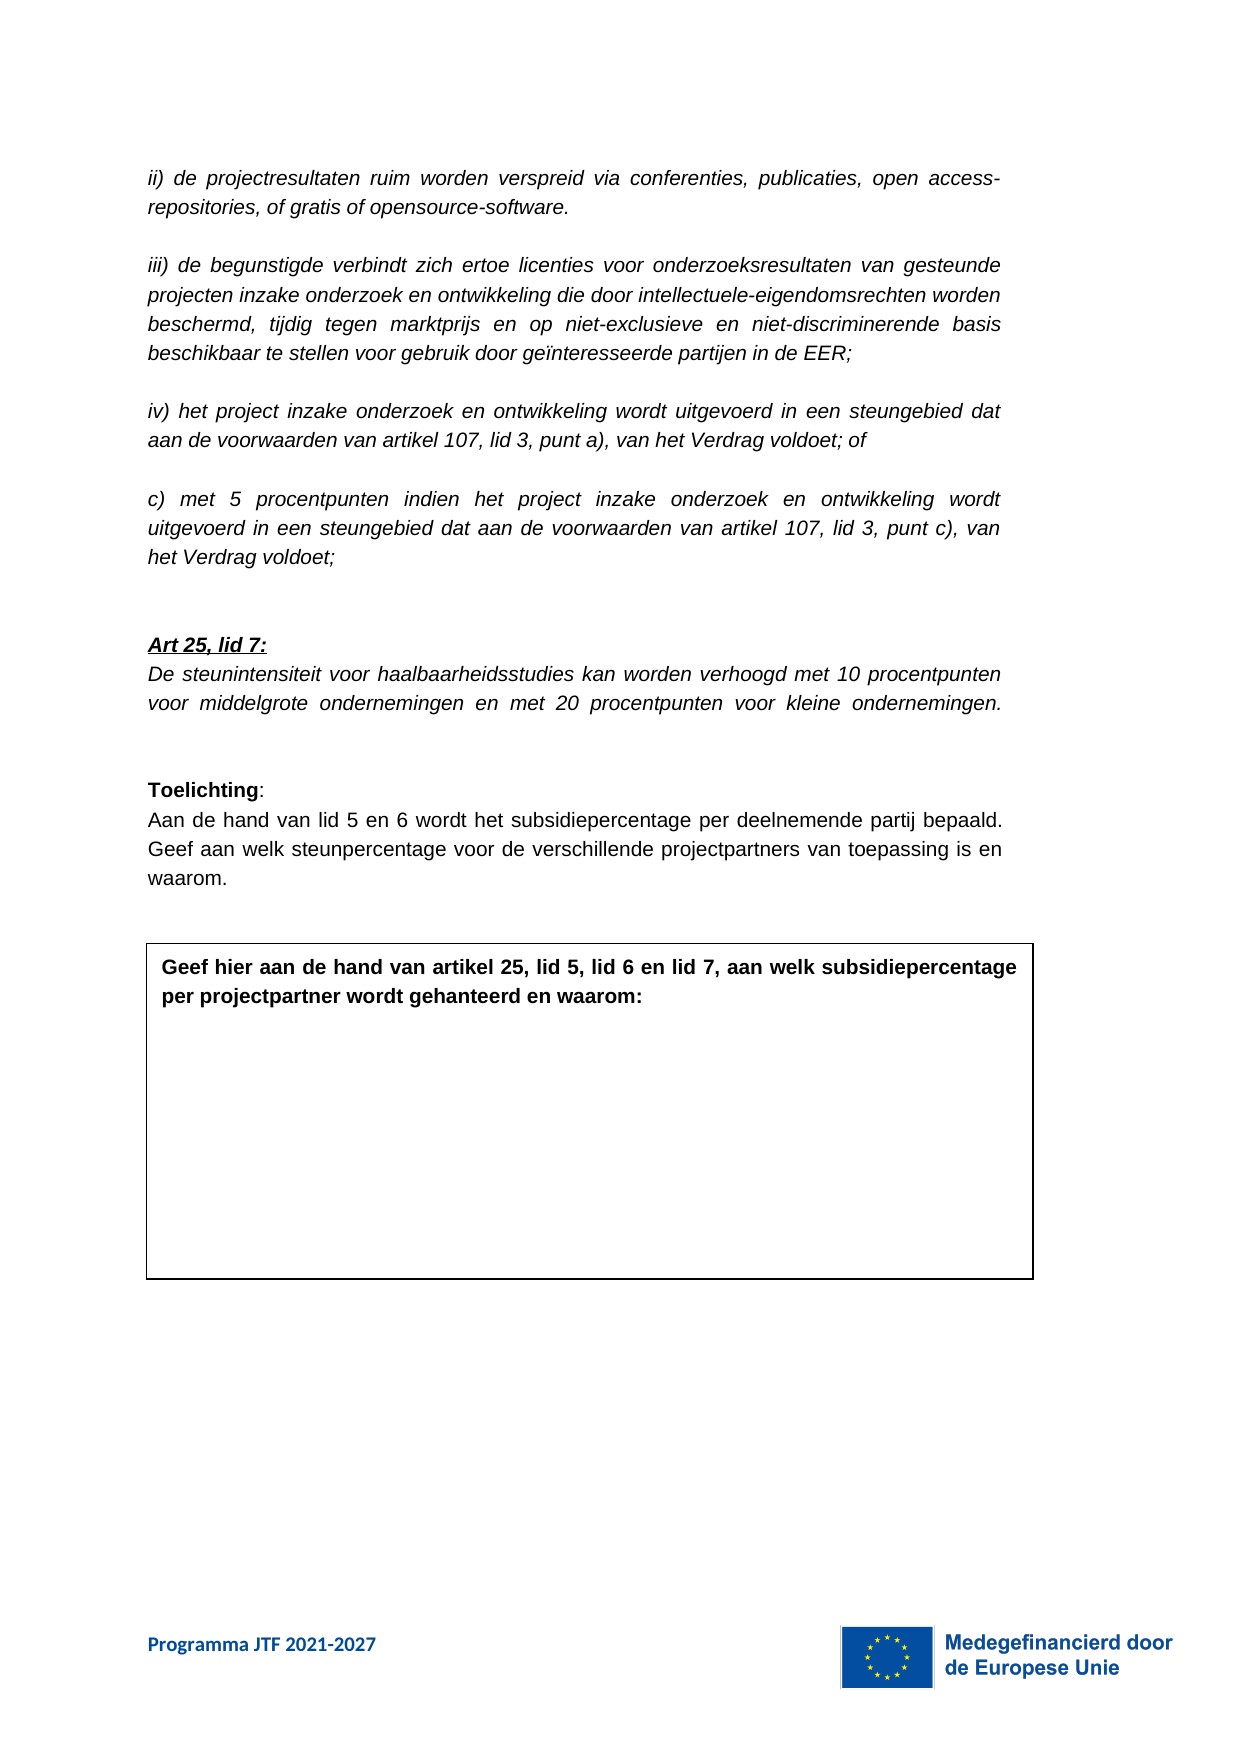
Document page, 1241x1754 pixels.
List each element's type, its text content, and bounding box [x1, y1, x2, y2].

text iii) de begunstigde verbindt zich ertoe licenties voor onderzoeksresultaten van gesteunde projecten inzake onderzoek en ontwikkeling die door intellectuele-eigendomsrechten worden beschermd, tijdig tegen marktprijs en op niet-exclusieve en niet-discriminerende basis beschikbaar te stellen voor gebruik door geïnteresseerde partijen in de EER; [148, 249, 1004, 366]
text iv) het project inzake onderzoek en ontwikkeling wordt uitgevoerd in een steungebied dat aan de voorwaarden van artikel 107, lid 3, punt a), van het Verdrag voldoet; of [148, 395, 1004, 454]
text Art 25, lid 7: [148, 629, 1004, 658]
text Toelichting: Aan de hand van lid 5 en 6 wordt het subsidiepercentage per deelnemende partij bepaald. Geef aan welk steunpercentage voor de verschillende projectpartners van toepassing is en waarom. [148, 774, 1004, 891]
picture [838, 1623, 1179, 1690]
text c) met 5 procentpunten indien het project inzake onderzoek en ontwikkeling wordt uitgevoerd in een steungebied dat aan de voorwaarden van artikel 107, lid 3, punt c), van het Verdrag voldoet; [148, 483, 1004, 570]
text De steunintensiteit voor haalbaarheidsstudies kan worden verhoogd met 10 procentpunten voor middelgrote ondernemingen en met 20 procentpunten voor kleine ondernemingen. [148, 658, 1004, 745]
text ii) de projectresultaten ruim worden verspreid via conferenties, publicaties, open access-repositories, of gratis of opensource-software. [148, 133, 1004, 220]
